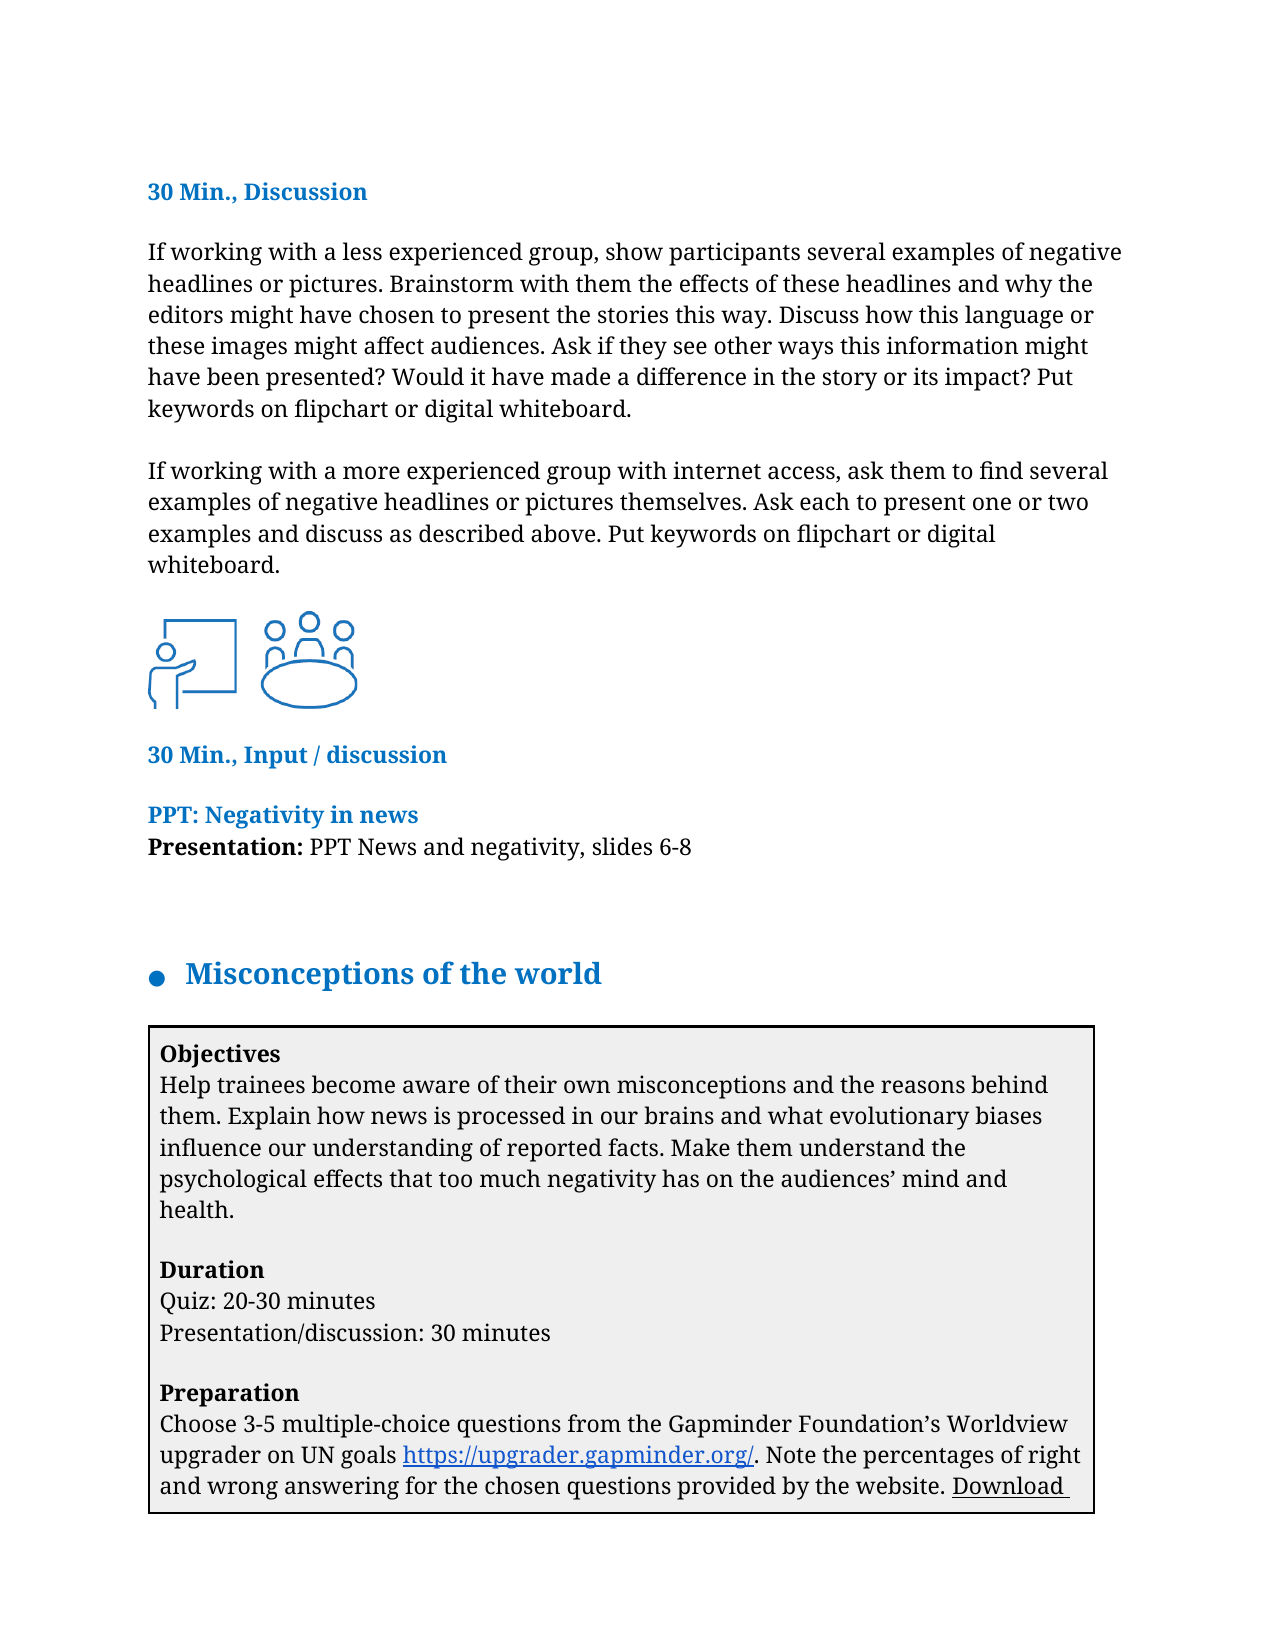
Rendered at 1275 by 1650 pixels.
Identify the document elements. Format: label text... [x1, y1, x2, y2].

text Presentation: PPT News and negativity, slides 6-8 [148, 831, 1127, 892]
text PPT: Negativity in news [148, 799, 1127, 831]
list Misconceptions of the world [148, 953, 1127, 997]
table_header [150, 1028, 1093, 1512]
text 30 Min., Discussion [148, 176, 1127, 208]
text 30 Min., Input / discussion [148, 739, 1127, 771]
text If working with a less experienced group, show participants several examples of negative headlines or pictures. Brainstorm with them the effects of these headlines and why the editors might have chosen to present the stories this way. Discuss how this language or these images might affect audiences. Ask if they see other ways this information might have been presented? Would it have made a difference in the story or its impact? Put keywords on flipchart or digital whiteboard. [148, 236, 1127, 424]
picture [260, 611, 358, 709]
text If working with a more experienced group with internet access, ask them to find several examples of negative headlines or pictures themselves. Ask each to present one or two examples and discuss as described above. Put keywords on flipchart or digital whiteboard. [148, 455, 1127, 580]
picture [147, 619, 237, 709]
